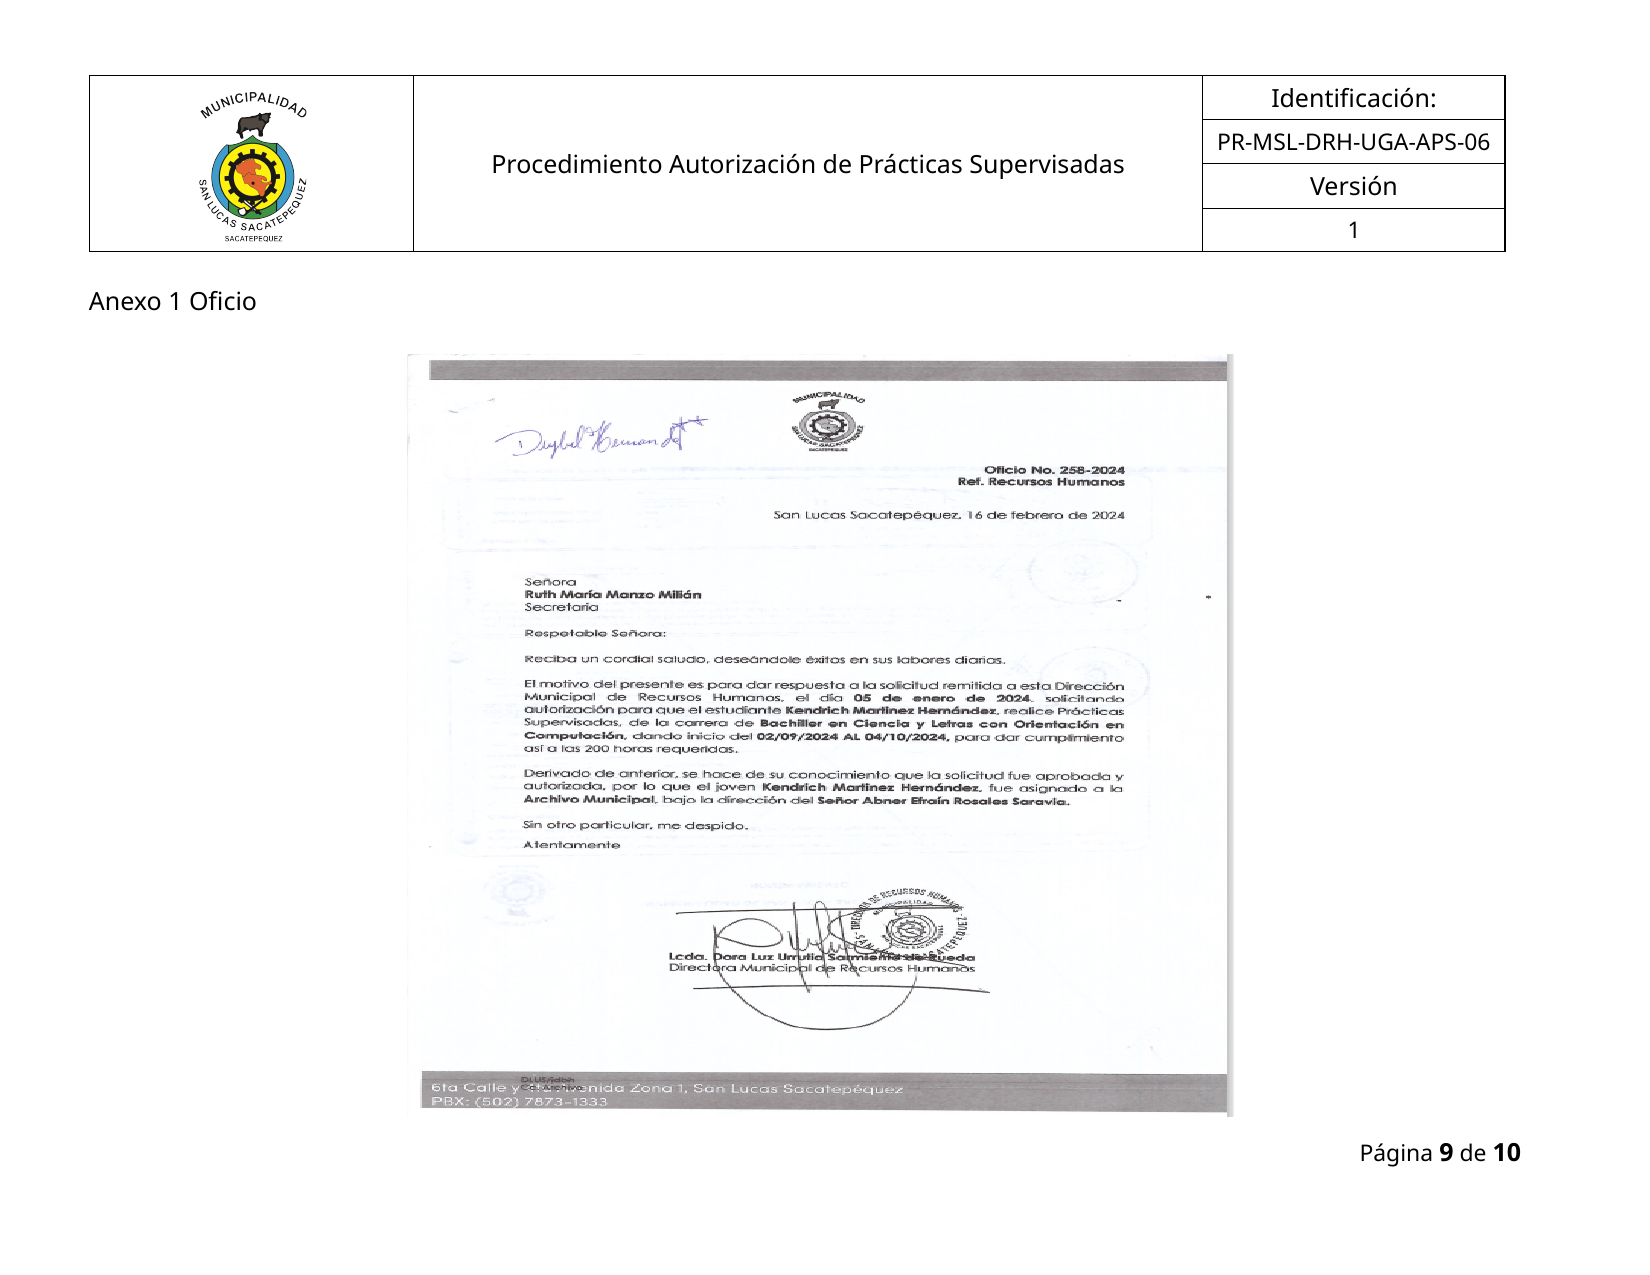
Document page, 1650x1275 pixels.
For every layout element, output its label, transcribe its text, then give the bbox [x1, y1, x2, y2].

text Anexo 1 Oficio [89, 284, 1521, 318]
picture [199, 92, 307, 242]
picture [401, 354, 1234, 1117]
